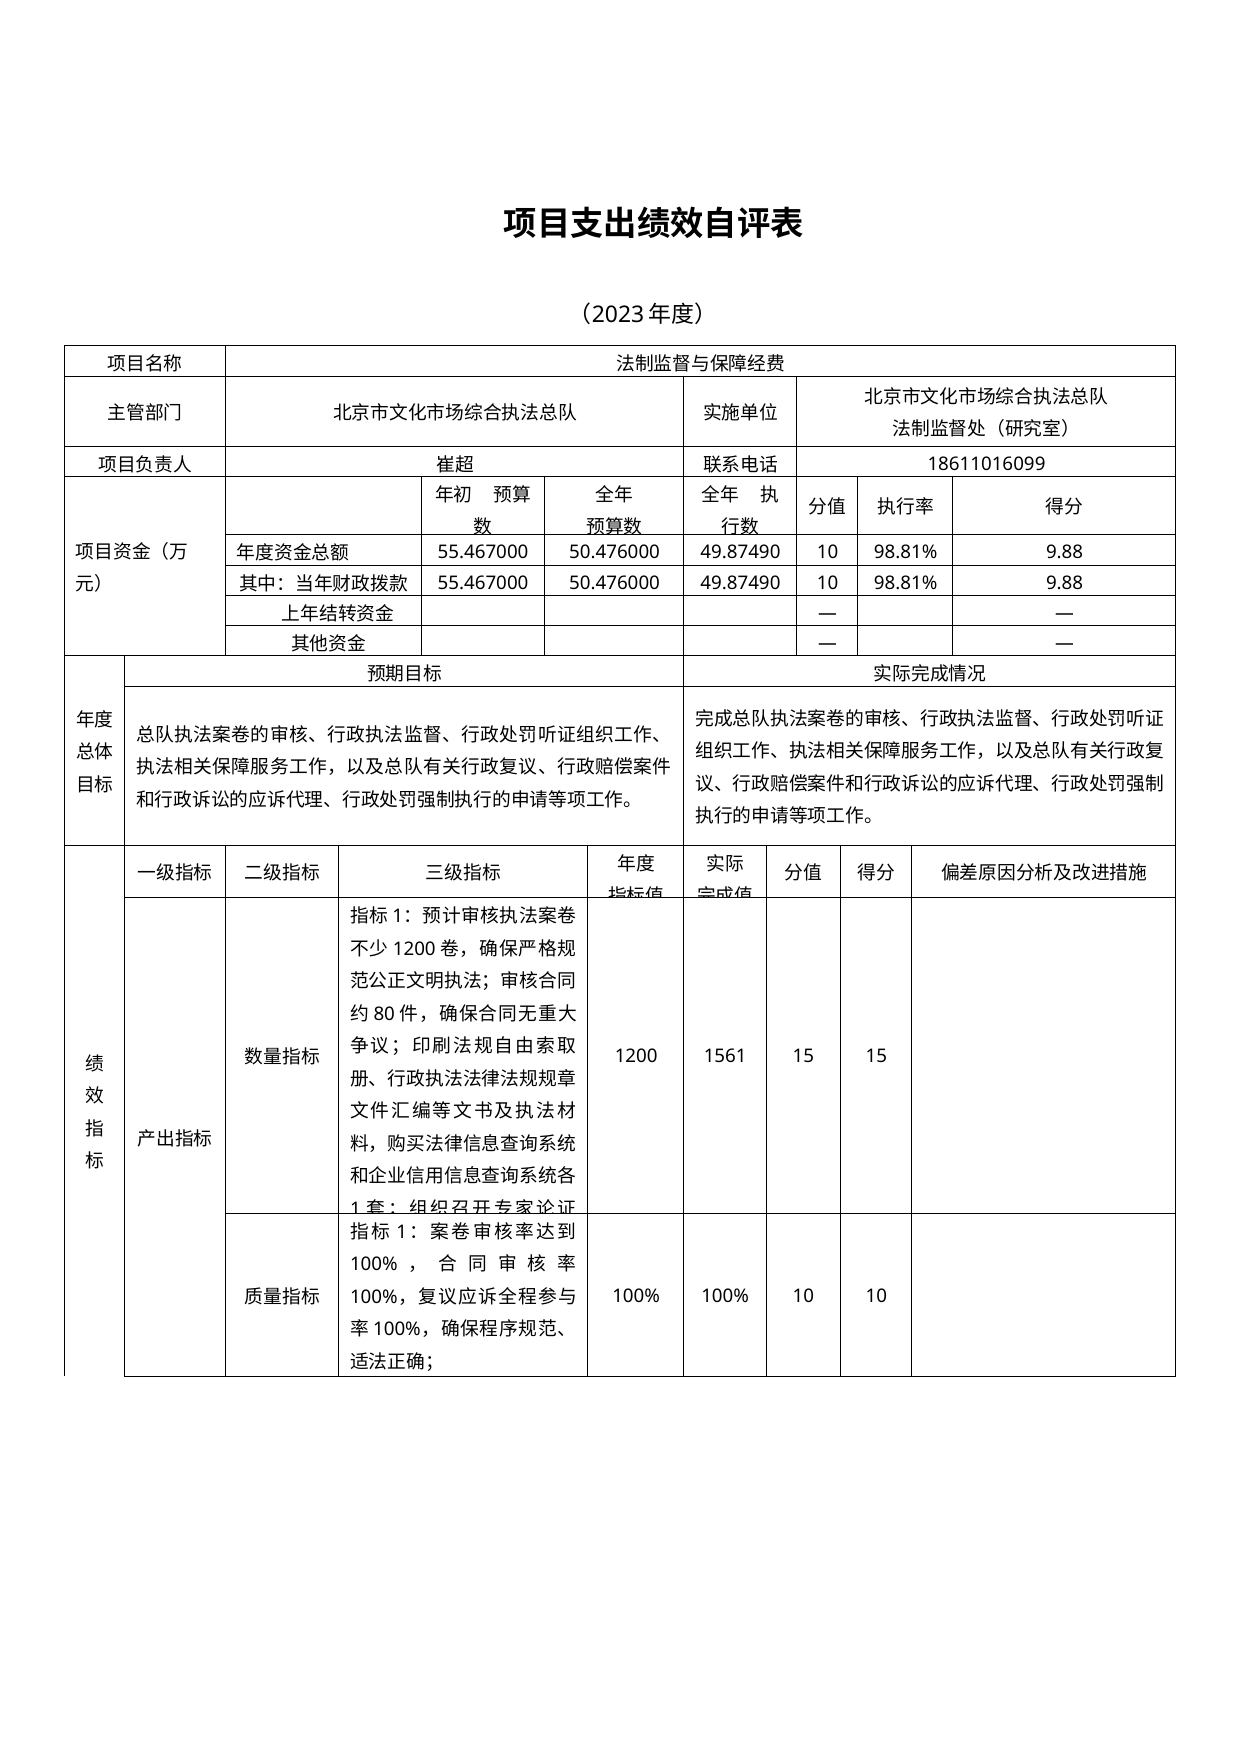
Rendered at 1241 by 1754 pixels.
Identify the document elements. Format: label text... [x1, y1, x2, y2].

table_cell 55.467000 [422, 535, 544, 564]
table_cell 执行率 [858, 477, 952, 534]
table_cell [422, 596, 544, 625]
table_cell 100% [588, 1214, 683, 1376]
table_cell 联系电话 [684, 447, 796, 476]
table_cell 年度资金总额 [226, 535, 421, 564]
table_cell — [953, 596, 1175, 625]
table_cell 18611016099 [797, 447, 1175, 476]
table_cell 二级指标 [226, 846, 338, 897]
table_cell 55.467000 [422, 566, 544, 595]
table_cell 偏差原因分析及改进措施 [912, 846, 1175, 897]
table_cell [422, 626, 544, 655]
table_cell [684, 626, 796, 655]
table_cell 9.88 [953, 535, 1175, 564]
table_cell 50.476000 [545, 566, 683, 595]
table_cell 预期目标 [125, 656, 683, 686]
table_cell 15 [767, 898, 840, 1213]
table_cell 49.874900 [684, 535, 796, 564]
table_cell 15 [841, 898, 911, 1213]
table_cell 数量指标 [226, 898, 338, 1213]
table_cell [545, 596, 683, 625]
table_cell 项目负责人 [65, 447, 225, 476]
table_cell 项目名称 [65, 346, 225, 376]
table_cell 项目资金（万元） [65, 477, 225, 655]
table_cell 绩 效 指 标 [65, 846, 124, 1376]
table_cell 分值 [767, 846, 840, 897]
table_cell 其他资金 [226, 626, 421, 655]
table_header 项目支出绩效自评表 [64, 162, 1176, 280]
table_cell 全年 执行数 [684, 477, 796, 534]
table_cell 10 [797, 535, 857, 564]
table_cell 上年结转资金 [226, 596, 421, 625]
table_cell 实施单位 [684, 377, 796, 446]
table_cell 北京市文化市场综合执法总队 [226, 377, 683, 446]
table_cell 10 [767, 1214, 840, 1376]
table_cell 1200 [588, 898, 683, 1213]
table_cell 9.88 [953, 566, 1175, 595]
table_cell 北京市文化市场综合执法总队 法制监督处（研究室） [797, 377, 1175, 446]
table_cell [858, 626, 952, 655]
table_cell 1561 [684, 898, 766, 1213]
table_cell 年度 指标值 [588, 846, 683, 897]
table_cell 得分 [841, 846, 911, 897]
table_cell [226, 477, 421, 534]
table_cell 指标1：案卷审核率达到100%，合同审核率100%，复议应诉全程参与率100%，确保程序规范、适法正确； [339, 1214, 587, 1376]
table_cell [912, 898, 1175, 1213]
table_cell 49.874900 [684, 566, 796, 595]
table_cell — [797, 626, 857, 655]
table_cell 质量指标 [226, 1214, 338, 1376]
table_cell — [953, 626, 1175, 655]
table_cell 98.81% [858, 535, 952, 564]
table_cell 一级指标 [125, 846, 225, 897]
table_cell 50.476000 [545, 535, 683, 564]
table_cell 年初 预算数 [422, 477, 544, 534]
table_cell 98.81% [858, 566, 952, 595]
table_cell [545, 626, 683, 655]
table_cell 全年 预算数 [545, 477, 683, 534]
table_cell 主管部门 [65, 377, 225, 446]
table_cell 10 [841, 1214, 911, 1376]
table_cell 实际完成情况 [684, 656, 1175, 686]
table_cell 产出指标 [125, 898, 225, 1376]
table_cell [912, 1214, 1175, 1376]
table_cell （2023年度） [64, 280, 1176, 345]
table_cell 三级指标 [339, 846, 587, 897]
table_cell 完成总队执法案卷的审核、行政执法监督、行政处罚听证组织工作、执法相关保障服务工作，以及总队有关行政复议、行政赔偿案件和行政诉讼的应诉代理、行政处罚强制执行的申请等项工作。 [684, 687, 1175, 845]
table_cell 指标1：预计审核执法案卷不少1200卷，确保严格规范公正文明执法；审核合同约80件，确保合同无重大争议；印刷法规自由索取册、行政执法法律法规规章文件汇编等文书及执法材料，购买法律信息查询系统和企业信用信息查询系统各1套；组织召开专家论证会、讨论会若干、参加复议诉讼若干等。 [339, 898, 587, 1213]
table_cell — [797, 596, 857, 625]
table_cell 100% [684, 1214, 766, 1376]
table_cell [684, 596, 796, 625]
table_cell 崔超 [226, 447, 683, 476]
table_cell 法制监督与保障经费 [226, 346, 1175, 376]
table_cell 年度总体目标 [65, 656, 124, 845]
table_cell 10 [797, 566, 857, 595]
table_cell [858, 596, 952, 625]
table_cell 实际 完成值 [684, 846, 766, 897]
table_cell 其中：当年财政拨款 [226, 566, 421, 595]
table_cell 总队执法案卷的审核、行政执法监督、行政处罚听证组织工作、执法相关保障服务工作，以及总队有关行政复议、行政赔偿案件和行政诉讼的应诉代理、行政处罚强制执行的申请等项工作。 [125, 687, 683, 845]
table_cell 得分 [953, 477, 1175, 534]
table_cell 分值 [797, 477, 857, 534]
